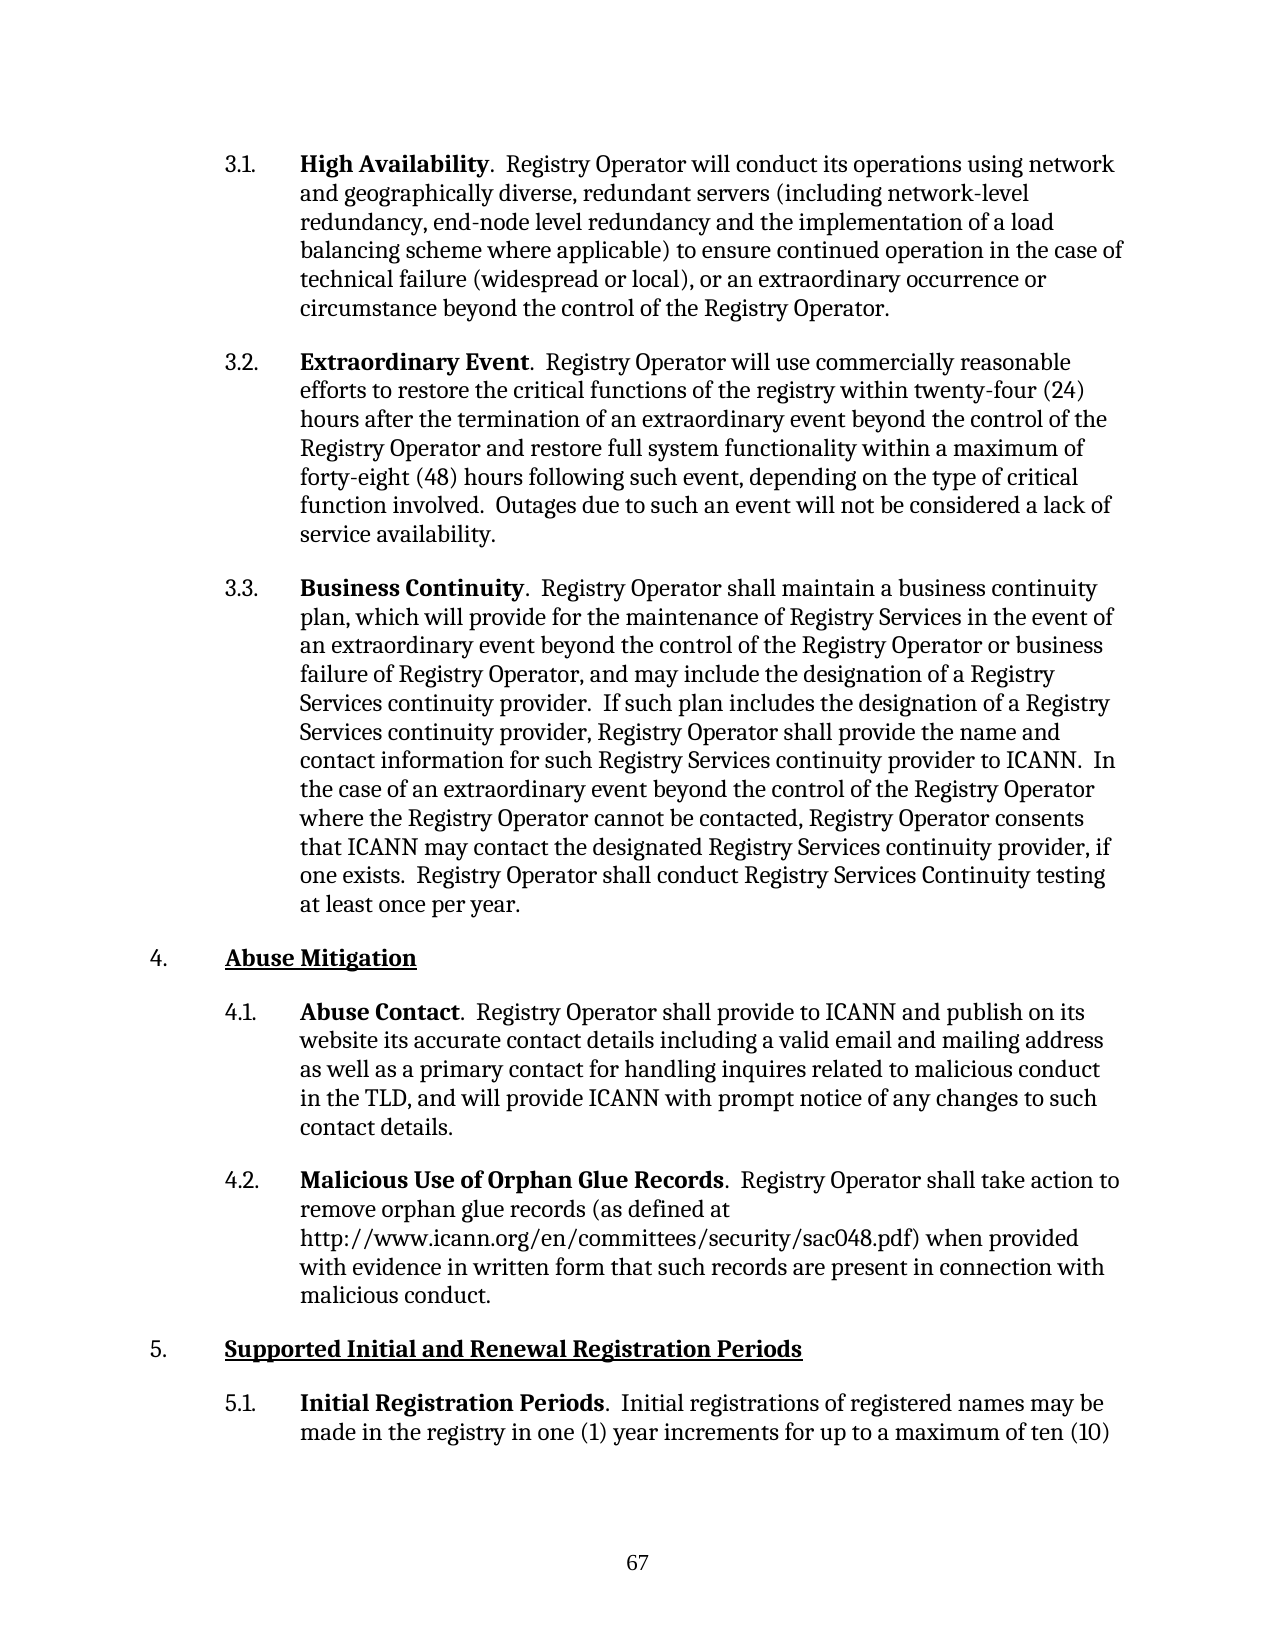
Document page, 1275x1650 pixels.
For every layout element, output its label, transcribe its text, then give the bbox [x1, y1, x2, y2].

text Malicious Use of Orphan Glue Records. Registry Operator shall take action to remove orphan glue records (as defined at http://www.icann.org/en/committees/security/sac048.pdf) when provided with evidence in written form that such records are present in connection with malicious conduct. [225, 1166, 1125, 1310]
text Extraordinary Event. Registry Operator will use commercially reasonable efforts to restore the critical functions of the registry within twenty-four (24) hours after the termination of an extraordinary event beyond the control of the Registry Operator and restore full system functionality within a maximum of forty-eight (48) hours following such event, depending on the type of critical function involved. Outages due to such an event will not be considered a lack of service availability. [225, 347, 1125, 549]
text High Availability. Registry Operator will conduct its operations using network and geographically diverse, redundant servers (including network-level redundancy, end-node level redundancy and the implementation of a load balancing scheme where applicable) to ensure continued operation in the case of technical failure (widespread or local), or an extraordinary occurrence or circumstance beyond the control of the Registry Operator. [225, 150, 1125, 322]
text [225, 1389, 1125, 1446]
text Abuse Mitigation [150, 944, 1125, 972]
text Business Continuity. Registry Operator shall maintain a business continuity plan, which will provide for the maintenance of Registry Services in the event of an extraordinary event beyond the control of the Registry Operator or business failure of Registry Operator, and may include the designation of a Registry Services continuity provider. If such plan includes the designation of a Registry Services continuity provider, Registry Operator shall provide the name and contact information for such Registry Services continuity provider to ICANN. In the case of an extraordinary event beyond the control of the Registry Operator where the Registry Operator cannot be contacted, Registry Operator consents that ICANN may contact the designated Registry Services continuity provider, if one exists. Registry Operator shall conduct Registry Services Continuity testing at least once per year. [225, 574, 1125, 919]
text Supported Initial and Renewal Registration Periods [150, 1335, 1125, 1364]
text Abuse Contact. Registry Operator shall provide to ICANN and publish on its website its accurate contact details including a valid email and mailing address as well as a primary contact for handling inquires related to malicious conduct in the TLD, and will provide ICANN with prompt notice of any changes to such contact details. [225, 997, 1125, 1141]
